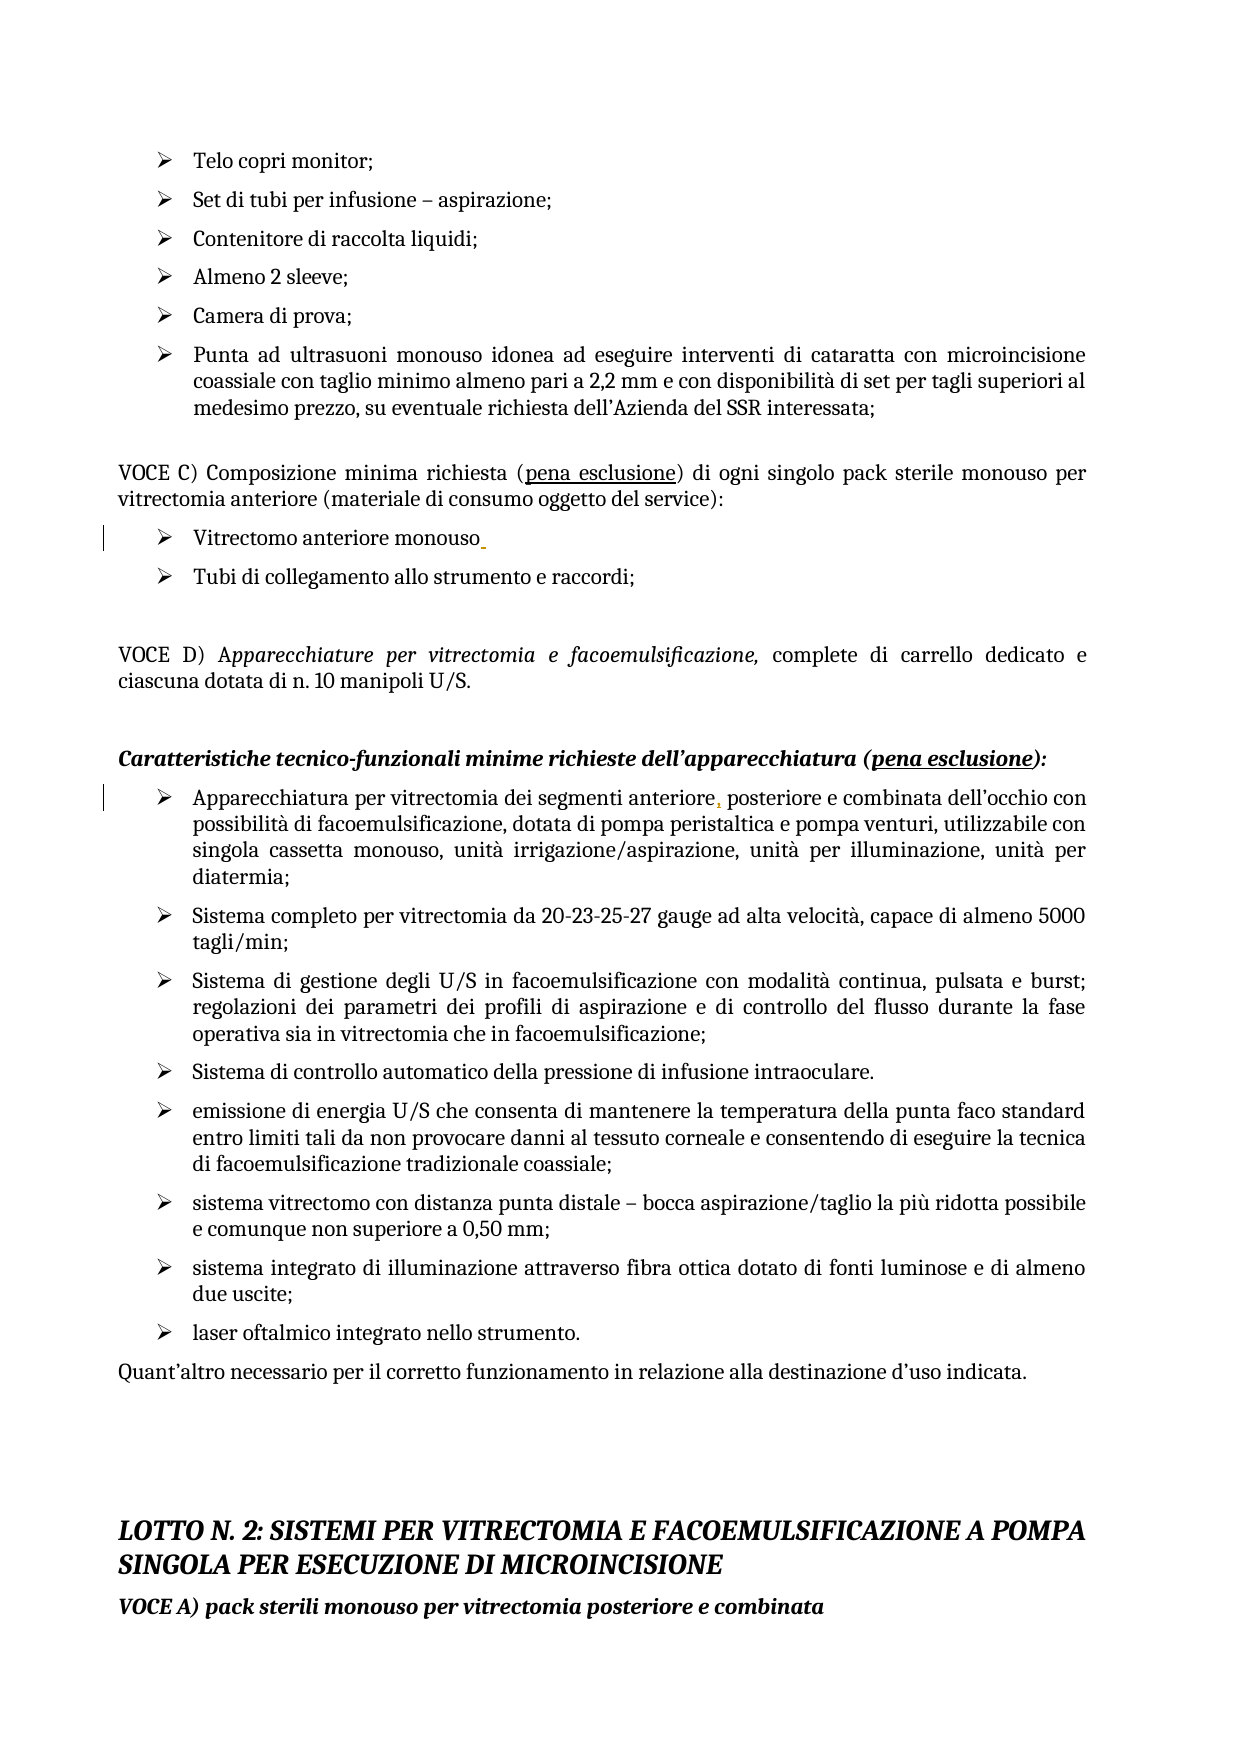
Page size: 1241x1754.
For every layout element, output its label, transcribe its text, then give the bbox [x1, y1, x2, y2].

list Set di tubi per infusione – aspirazione; [156, 186, 1087, 213]
list Telo copri monitor; [156, 148, 1087, 174]
list emissione di energia U/S che consenta di mantenere la temperatura della punta faco standard entro limiti tali da non provocare danni al tessuto corneale e consentendo di eseguire la tecnica di facoemulsificazione tradizionale coassiale; [155, 1098, 1087, 1177]
list Sistema di gestione degli U/S in facoemulsificazione con modalità continua, pulsata e burst; regolazioni dei parametri dei profili di aspirazione e di controllo del flusso durante la fase operativa sia in vitrectomia che in facoemulsificazione; [155, 968, 1087, 1047]
list sistema integrato di illuminazione attraverso fibra ottica dotato di fonti luminose e di almeno due uscite; [155, 1255, 1087, 1307]
list Sistema di controllo automatico della pressione di infusione intraoculare. [155, 1059, 1087, 1086]
list Almeno 2 sleeve; [156, 264, 1087, 291]
list Apparecchiatura per vitrectomia dei segmenti anteriore posteriore e combinata dell’occhio con possibilità di facoemulsificazione, dotata di pompa peristaltica e pompa venturi, utilizzabile con singola cassetta monouso, unità irrigazione/aspirazione, unità per illuminazione, unità per diatermia; [155, 784, 1087, 890]
list sistema vitrectomo con distanza punta distale – bocca aspirazione/taglio la più ridotta possibile e comunque non superiore a 0,50 mm; [155, 1189, 1087, 1242]
text Caratteristiche tecnico-funzionali minime richieste dell’apparecchiatura (pena esclusione): [118, 746, 1087, 772]
list Tubi di collegamento allo strumento e raccordi; [156, 564, 1087, 590]
list Contenitore di raccolta liquidi; [156, 225, 1087, 252]
text VOCE A) pack sterili monouso per vitrectomia posteriore e combinata [118, 1594, 1087, 1620]
list laser oftalmico integrato nello strumento. [155, 1320, 1087, 1346]
text LOTTO N. 2: SISTEMI PER VITRECTOMIA E FACOEMULSIFICAZIONE A POMPA SINGOLA PER ESECUZIONE DI MICROINCISIONE [118, 1514, 1087, 1581]
text Quant’altro necessario per il corretto funzionamento in relazione alla destinazione d’uso indicata. [118, 1359, 1087, 1385]
text VOCE C) Composizione minima richiesta (pena esclusione) di ogni singolo pack sterile monouso per vitrectomia anteriore (materiale di consumo oggetto del service): [118, 460, 1087, 512]
list Vitrectomo anteriore monouso [156, 525, 1087, 551]
list Camera di prova; [156, 303, 1087, 329]
list Sistema completo per vitrectomia da 20-23-25-27 gauge ad alta velocità, capace di almeno 5000 tagli/min; [155, 902, 1087, 955]
text VOCE D) Apparecchiature per vitrectomia e facoemulsificazione, complete di carrello dedicato e ciascuna dotata di n. 10 manipoli U/S. [118, 642, 1087, 694]
list Punta ad ultrasuoni monouso idonea ad eseguire interventi di cataratta con microincisione coassiale con taglio minimo almeno pari a 2,2 mm e con disponibilità di set per tagli superiori al medesimo prezzo, su eventuale richiesta dell’Azienda del SSR interessata; [156, 342, 1087, 421]
